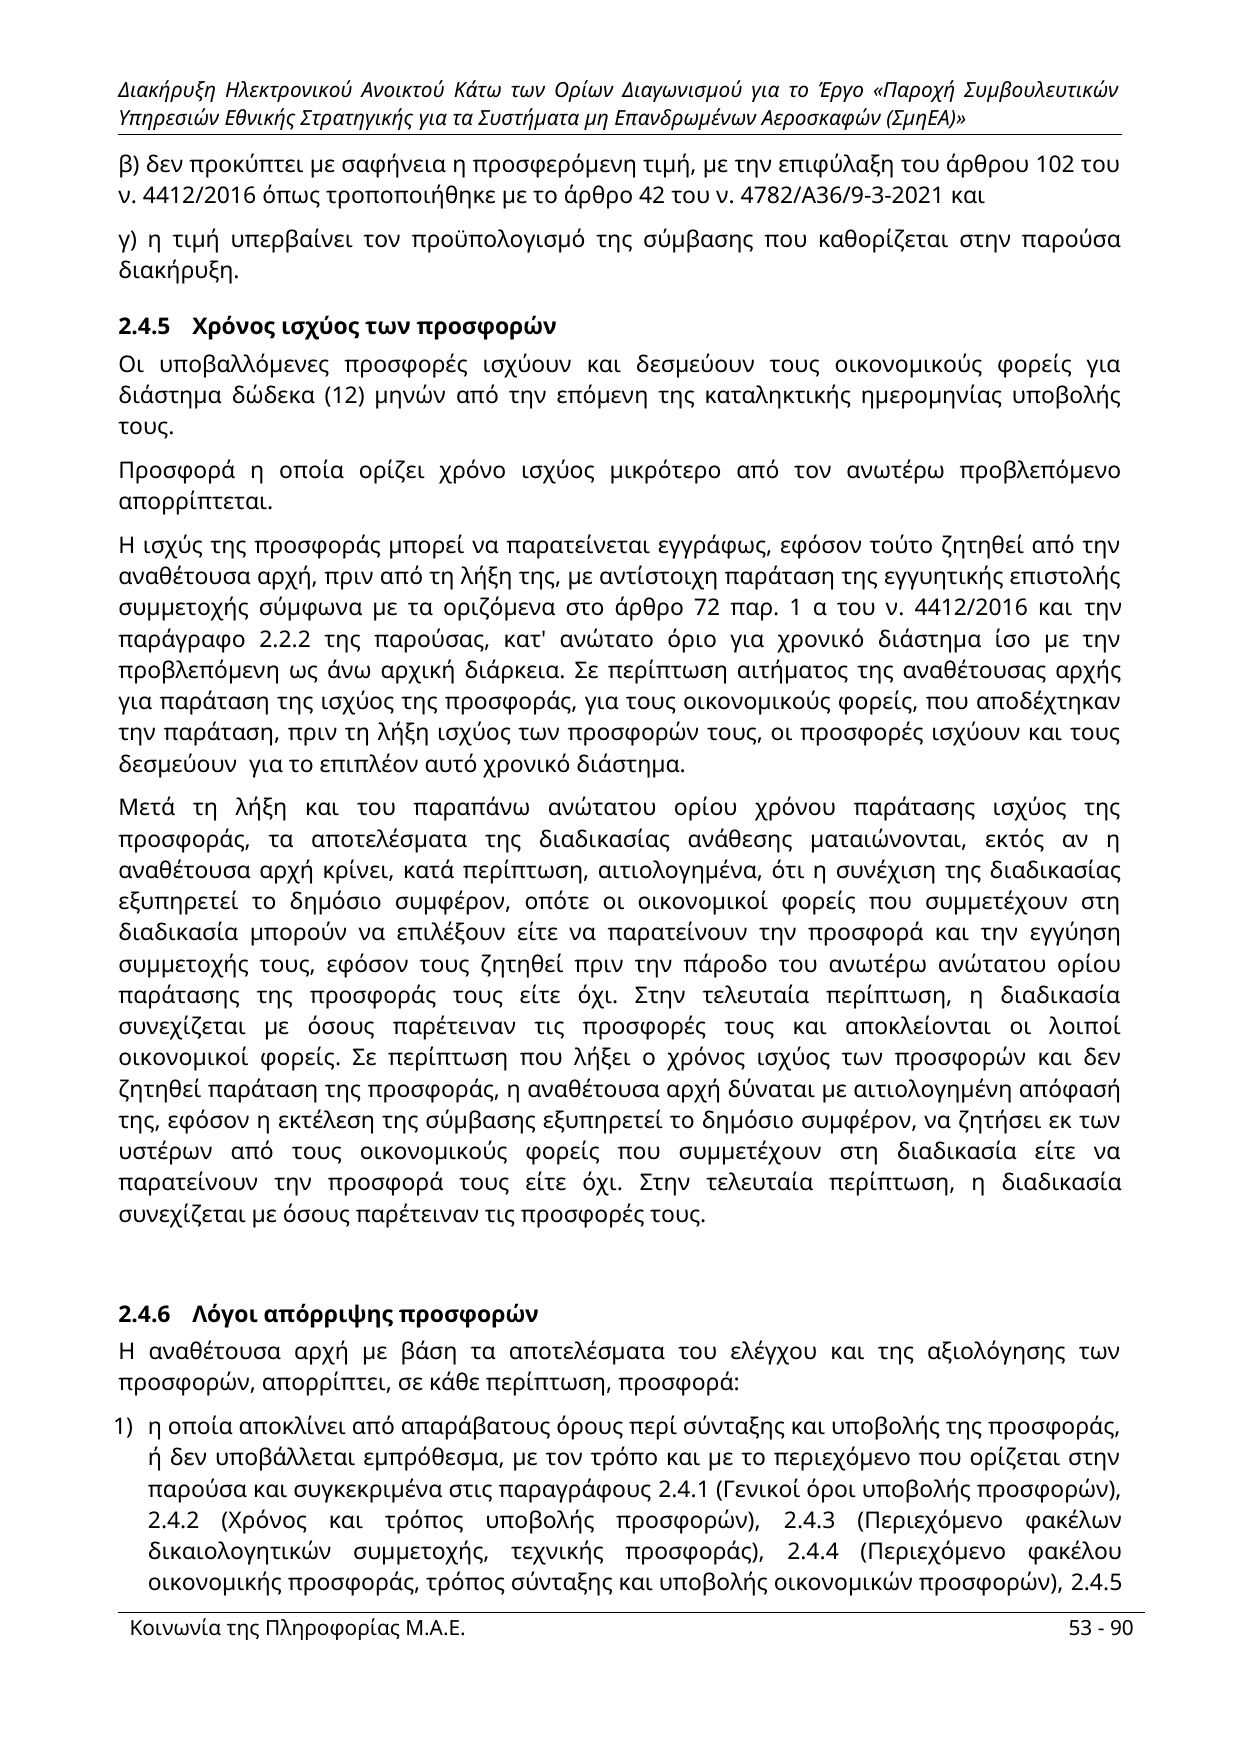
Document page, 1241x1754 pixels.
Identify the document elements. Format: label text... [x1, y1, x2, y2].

subtitle Χρόνος ισχύος των προσφορών [118, 310, 1122, 341]
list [133, 1410, 1122, 1597]
text Οι υποβαλλόμενες προσφορές ισχύουν και δεσμεύουν τους οικονομικούς φορείς για διάστημα δώδεκα (12) μηνών από την επόμενη της καταληκτικής ημερομηνίας υποβολής τους. [118, 347, 1122, 441]
text Προσφορά η οποία ορίζει χρόνο ισχύος μικρότερο από τον ανωτέρω προβλεπόμενο απορρίπτεται. [118, 454, 1122, 516]
text Η ισχύς της προσφοράς μπορεί να παρατείνεται εγγράφως, εφόσον τούτο ζητηθεί από την αναθέτουσα αρχή, πριν από τη λήξη της, με αντίστοιχη παράταση της εγγυητικής επιστολής συμμετοχής σύμφωνα με τα οριζόμενα στο άρθρο 72 παρ. 1 α του ν. 4412/2016 και την παράγραφο 2.2.2 της παρούσας, κατ' ανώτατο όριο για χρονικό διάστημα ίσο με την προβλεπόμενη ως άνω αρχική διάρκεια. Σε περίπτωση αιτήματος της αναθέτουσας αρχής για παράταση της ισχύος της προσφοράς, για τους οικονομικούς φορείς, που αποδέχτηκαν την παράταση, πριν τη λήξη ισχύος των προσφορών τους, οι προσφορές ισχύουν και τους δεσμεύουν για το επιπλέον αυτό χρονικό διάστημα. [118, 529, 1122, 779]
text Μετά τη λήξη και του παραπάνω ανώτατου ορίου χρόνου παράτασης ισχύος της προσφοράς, τα αποτελέσματα της διαδικασίας ανάθεσης ματαιώνονται, εκτός αν η αναθέτουσα αρχή κρίνει, κατά περίπτωση, αιτιολογημένα, ότι η συνέχιση της διαδικασίας εξυπηρετεί το δημόσιο συμφέρον, οπότε οι οικονομικοί φορείς που συμμετέχουν στη διαδικασία μπορούν να επιλέξουν είτε να παρατείνουν την προσφορά και την εγγύηση συμμετοχής τους, εφόσον τους ζητηθεί πριν την πάροδο του ανωτέρω ανώτατου ορίου παράτασης της προσφοράς τους είτε όχι. Στην τελευταία περίπτωση, η διαδικασία συνεχίζεται με όσους παρέτειναν τις προσφορές τους και αποκλείονται οι λοιποί οικονομικοί φορείς. Σε περίπτωση που λήξει ο χρόνος ισχύος των προσφορών και δεν ζητηθεί παράταση της προσφοράς, η αναθέτουσα αρχή δύναται με αιτιολογημένη απόφασή της, εφόσον η εκτέλεση της σύμβασης εξυπηρετεί το δημόσιο συμφέρον, να ζητήσει εκ των υστέρων από τους οικονομικούς φορείς που συμμετέχουν στη διαδικασία είτε να παρατείνουν την προσφορά τους είτε όχι. Στην τελευταία περίπτωση, η διαδικασία συνεχίζεται με όσους παρέτειναν τις προσφορές τους. [118, 791, 1122, 1229]
text H αναθέτουσα αρχή με βάση τα αποτελέσματα του ελέγχου και της αξιολόγησης των προσφορών, απορρίπτει, σε κάθε περίπτωση, προσφορά: [118, 1335, 1122, 1397]
text γ) η τιμή υπερβαίνει τον προϋπολογισμό της σύμβασης που καθορίζεται στην παρούσα διακήρυξη. [118, 222, 1122, 285]
text β) δεν προκύπτει με σαφήνεια η προσφερόμενη τιμή, με την επιφύλαξη του άρθρου 102 του ν. 4412/2016 όπως τροποποιήθηκε με το άρθρο 42 του ν. 4782/Α36/9-3-2021 και [118, 147, 1122, 210]
subtitle Λόγοι απόρριψης προσφορών [118, 1297, 1122, 1329]
